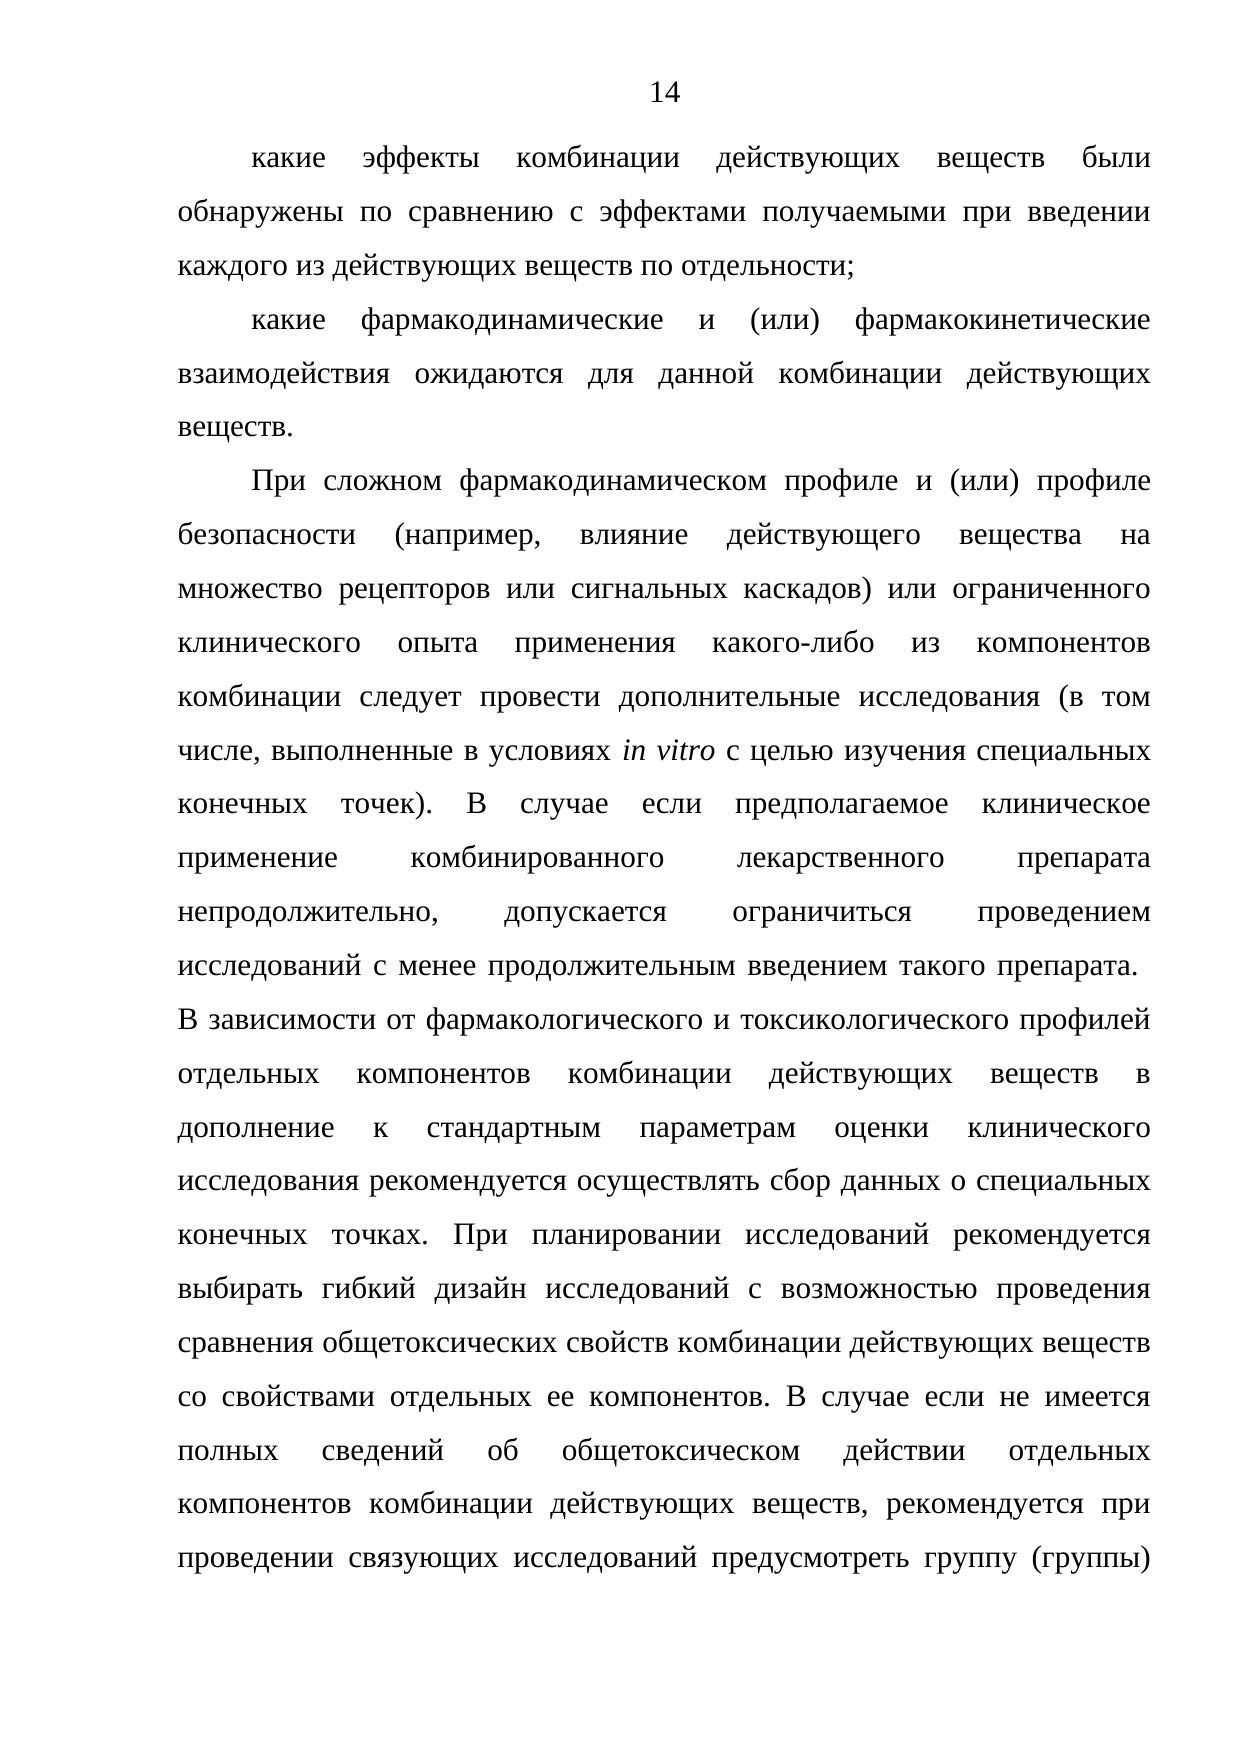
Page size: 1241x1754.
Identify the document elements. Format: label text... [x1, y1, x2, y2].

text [177, 462, 1152, 1574]
text какие эффекты комбинации действующих веществ были обнаружены по сравнению с эффектами получаемыми при введении каждого из действующих веществ по отдельности; [177, 138, 1152, 282]
text какие фармакодинамические и (или) фармакокинетические взаимодействия ожидаются для данной комбинации действующих веществ. [177, 300, 1152, 444]
